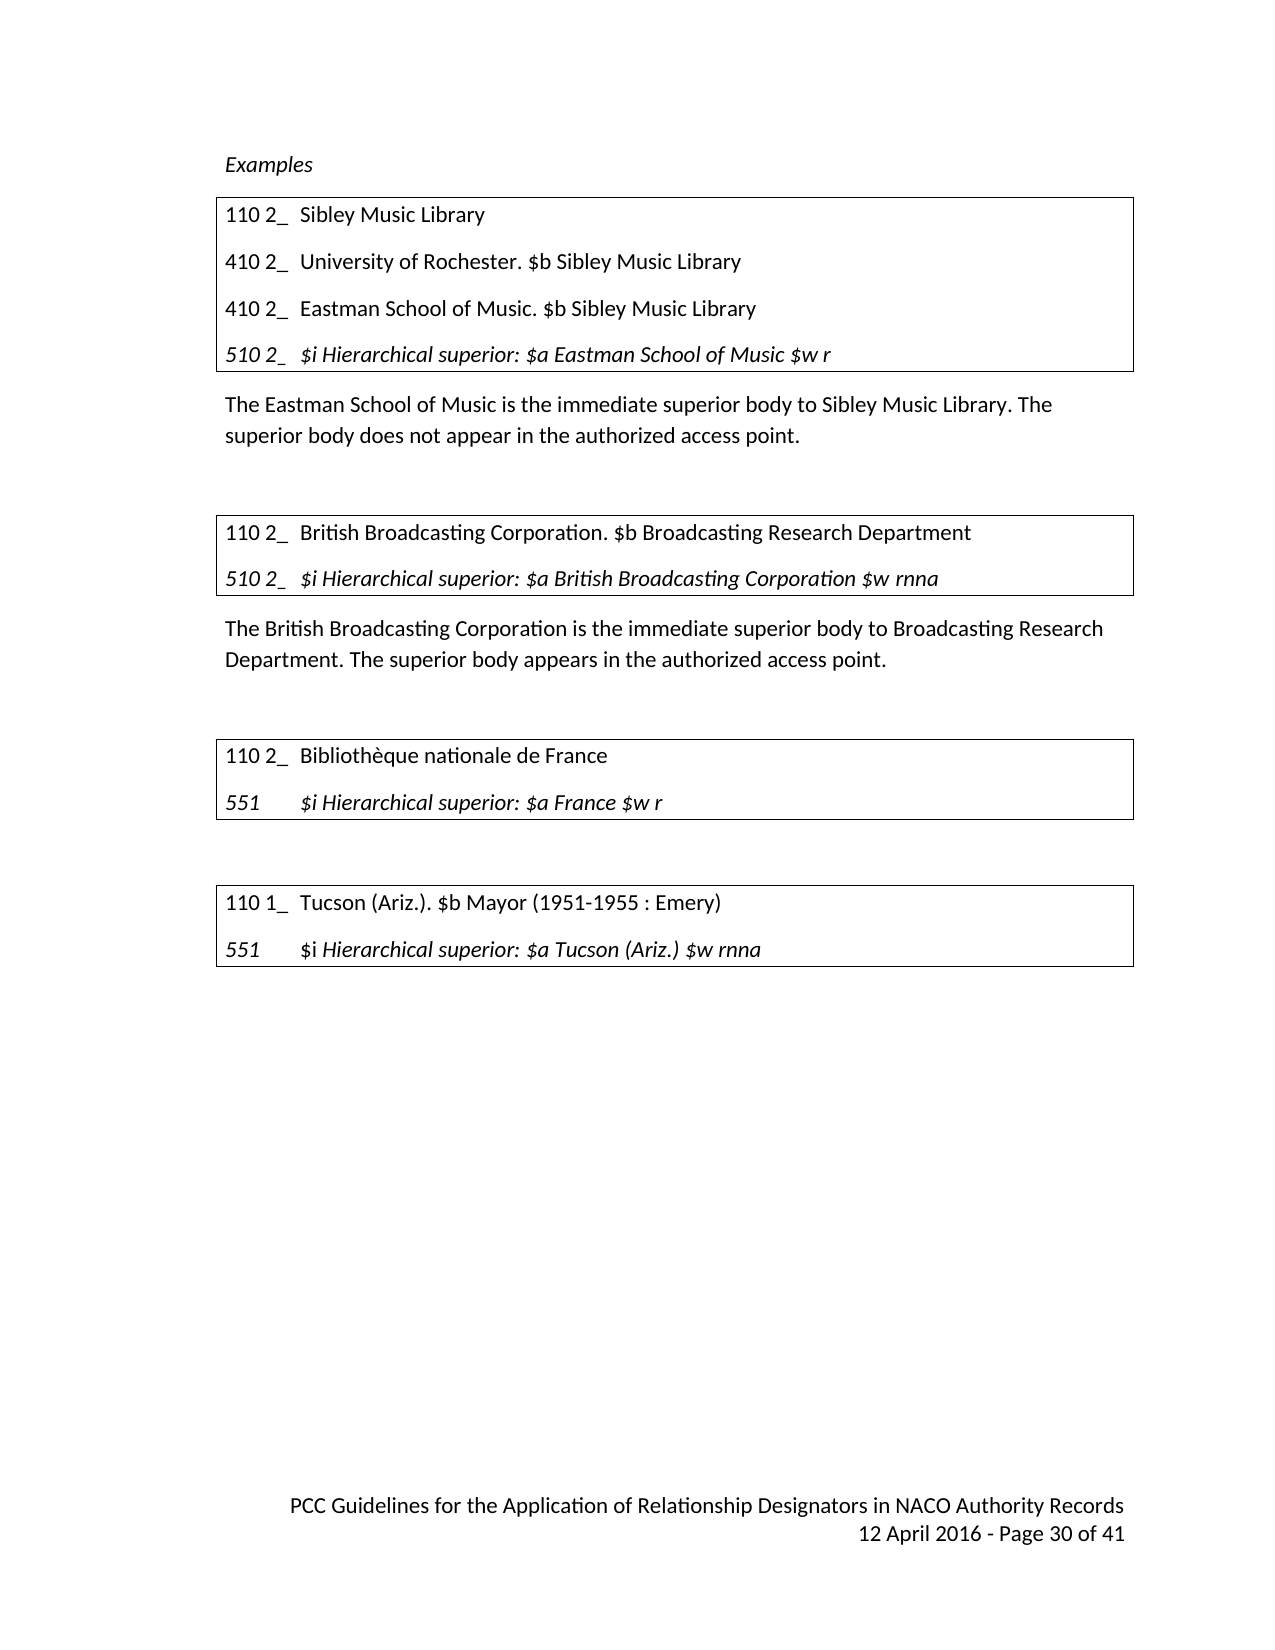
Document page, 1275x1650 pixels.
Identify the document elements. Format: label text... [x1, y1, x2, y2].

text 510 2_ $i Hierarchical superior: $a Eastman School of Music $w r [217, 337, 1133, 371]
text 110 2_ British Broadcasting Corporation. $b Broadcasting Research Department [217, 516, 1133, 546]
text 551 $i Hierarchical superior: $a Tucson (Ariz.) $w rnna [217, 932, 1133, 966]
text The Eastman School of Music is the immediate superior body to Sibley Music Library. The superior body does not appear in the authorized access point. [225, 391, 1125, 449]
text 110 1_ Tucson (Ariz.). $b Mayor (1951-1955 : Emery) [217, 886, 1133, 917]
text 410 2_ Eastman School of Music. $b Sibley Music Library [217, 291, 1133, 322]
text 110 2_ Bibliothèque nationale de France [217, 740, 1133, 770]
text Examples [225, 150, 1125, 178]
text The British Broadcasting Corporation is the immediate superior body to Broadcasting Research Department. The superior body appears in the authorized access point. [225, 614, 1125, 673]
text 510 2_ $i Hierarchical superior: $a British Broadcasting Corporation $w rnna [217, 561, 1133, 595]
text 410 2_ University of Rochester. $b Sibley Music Library [217, 244, 1133, 275]
text 110 2_ Sibley Music Library [217, 198, 1133, 228]
text 551 $i Hierarchical superior: $a France $w r [217, 785, 1133, 819]
